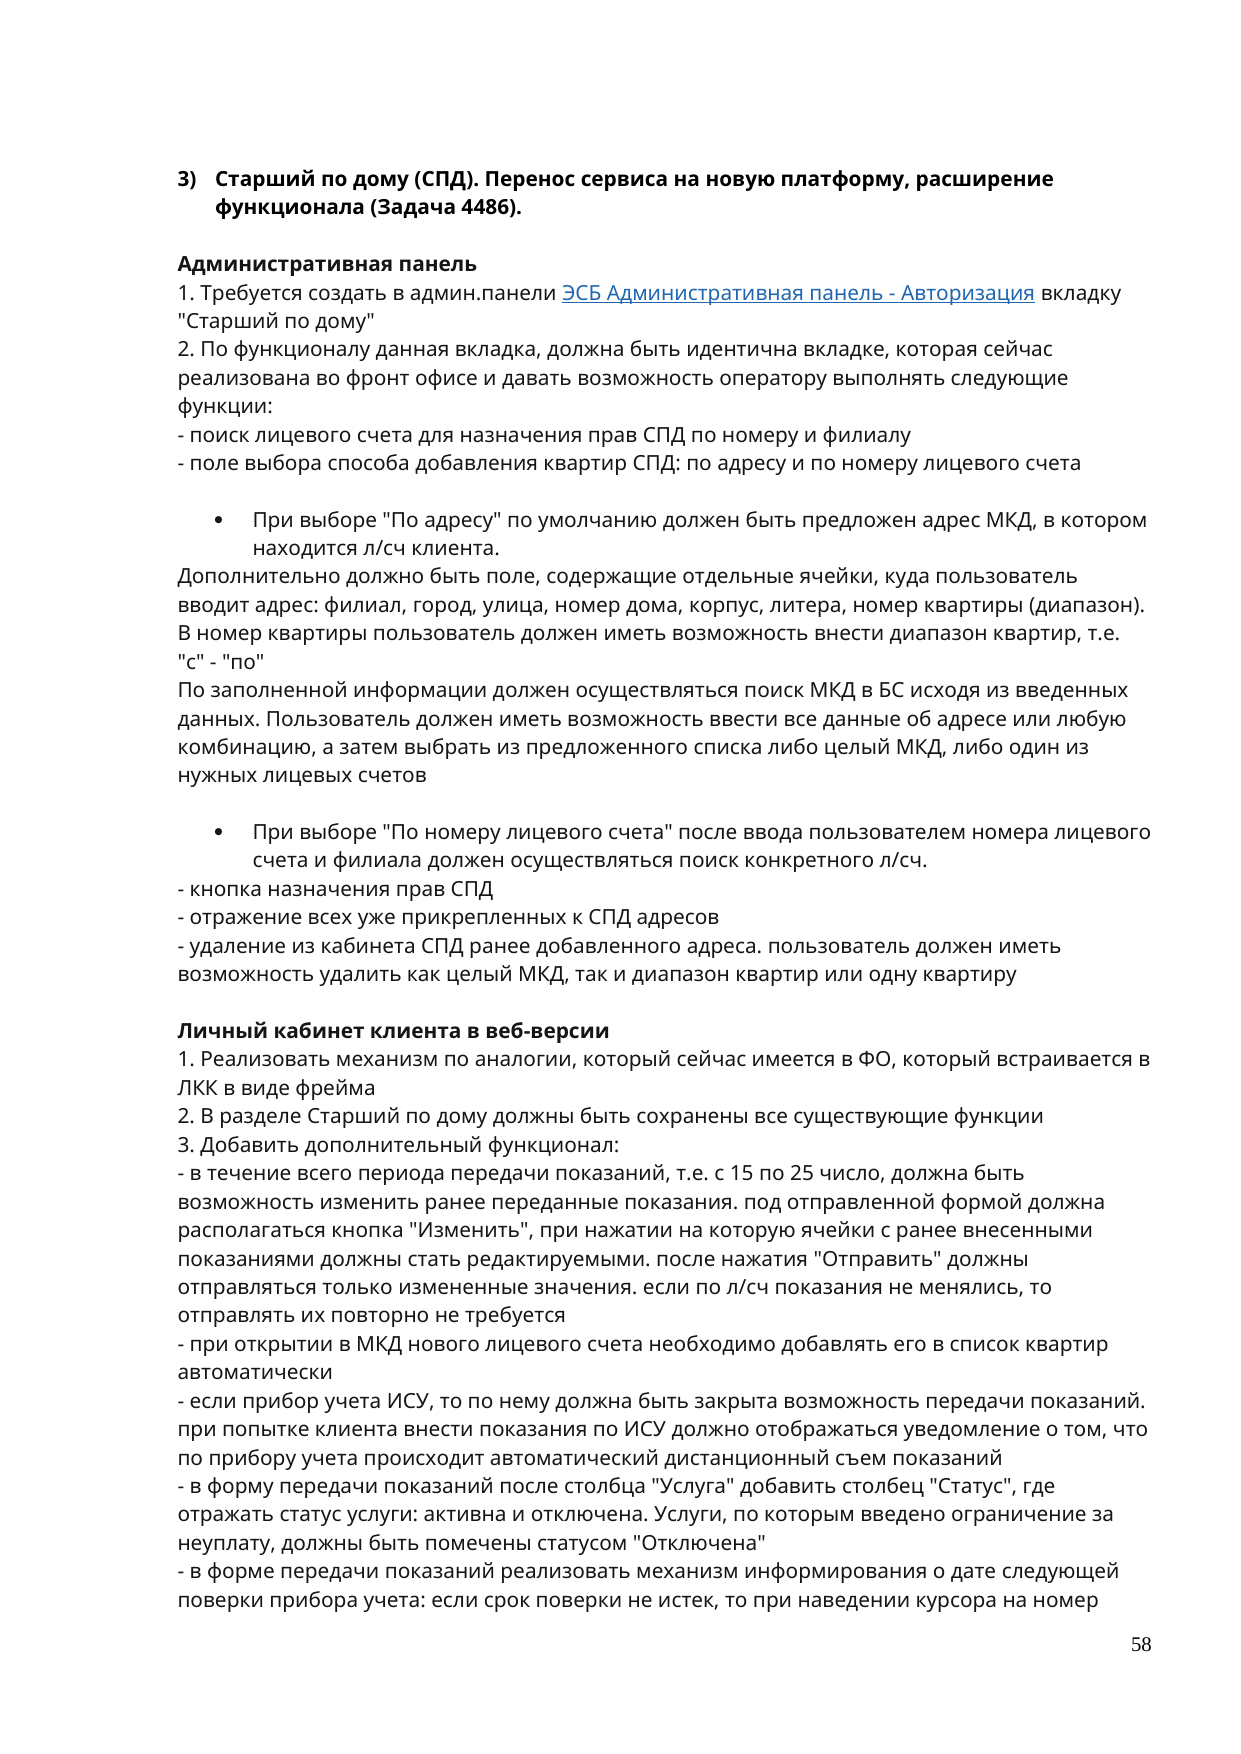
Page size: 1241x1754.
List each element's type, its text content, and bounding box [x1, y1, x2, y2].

text Административная панель 1. Требуется создать в админ.панели ЭСБ Административная панель - Авторизация вкладку "Старший по дому" 2. По функционалу данная вкладка, должна быть идентична вкладке, которая сейчас реализована во фронт офисе и давать возможность оператору выполнять следующие функции: - поиск лицевого счета для назначения прав СПД по номеру и филиалу - поле выбора способа добавления квартир СПД: по адресу и по номеру лицевого счета [177, 249, 1152, 505]
text Дополнительно должно быть поле, содержащие отдельные ячейки, куда пользователь вводит адрес: филиал, город, улица, номер дома, корпус, литера, номер квартиры (диапазон). В номер квартиры пользователь должен иметь возможность внести диапазон квартир, т.е. "с" - "по" По заполненной информации должен осуществляться поиск МКД в БС исходя из введенных данных. Пользователь должен иметь возможность ввести все данные об адресе или любую комбинацию, а затем выбрать из предложенного списка либо целый МКД, либо один из нужных лицевых счетов [177, 562, 1152, 817]
list При выборе "По номеру лицевого счета" после ввода пользователем номера лицевого счета и филиала должен осуществляться поиск конкретного л/сч. [215, 817, 1152, 874]
list При выборе "По адресу" по умолчанию должен быть предложен адрес МКД, в котором находится л/сч клиента. [215, 505, 1152, 562]
list Старший по дому (СПД). Перенос сервиса на новую платформу, расширение функционала (Задача 4486). [177, 164, 1152, 221]
